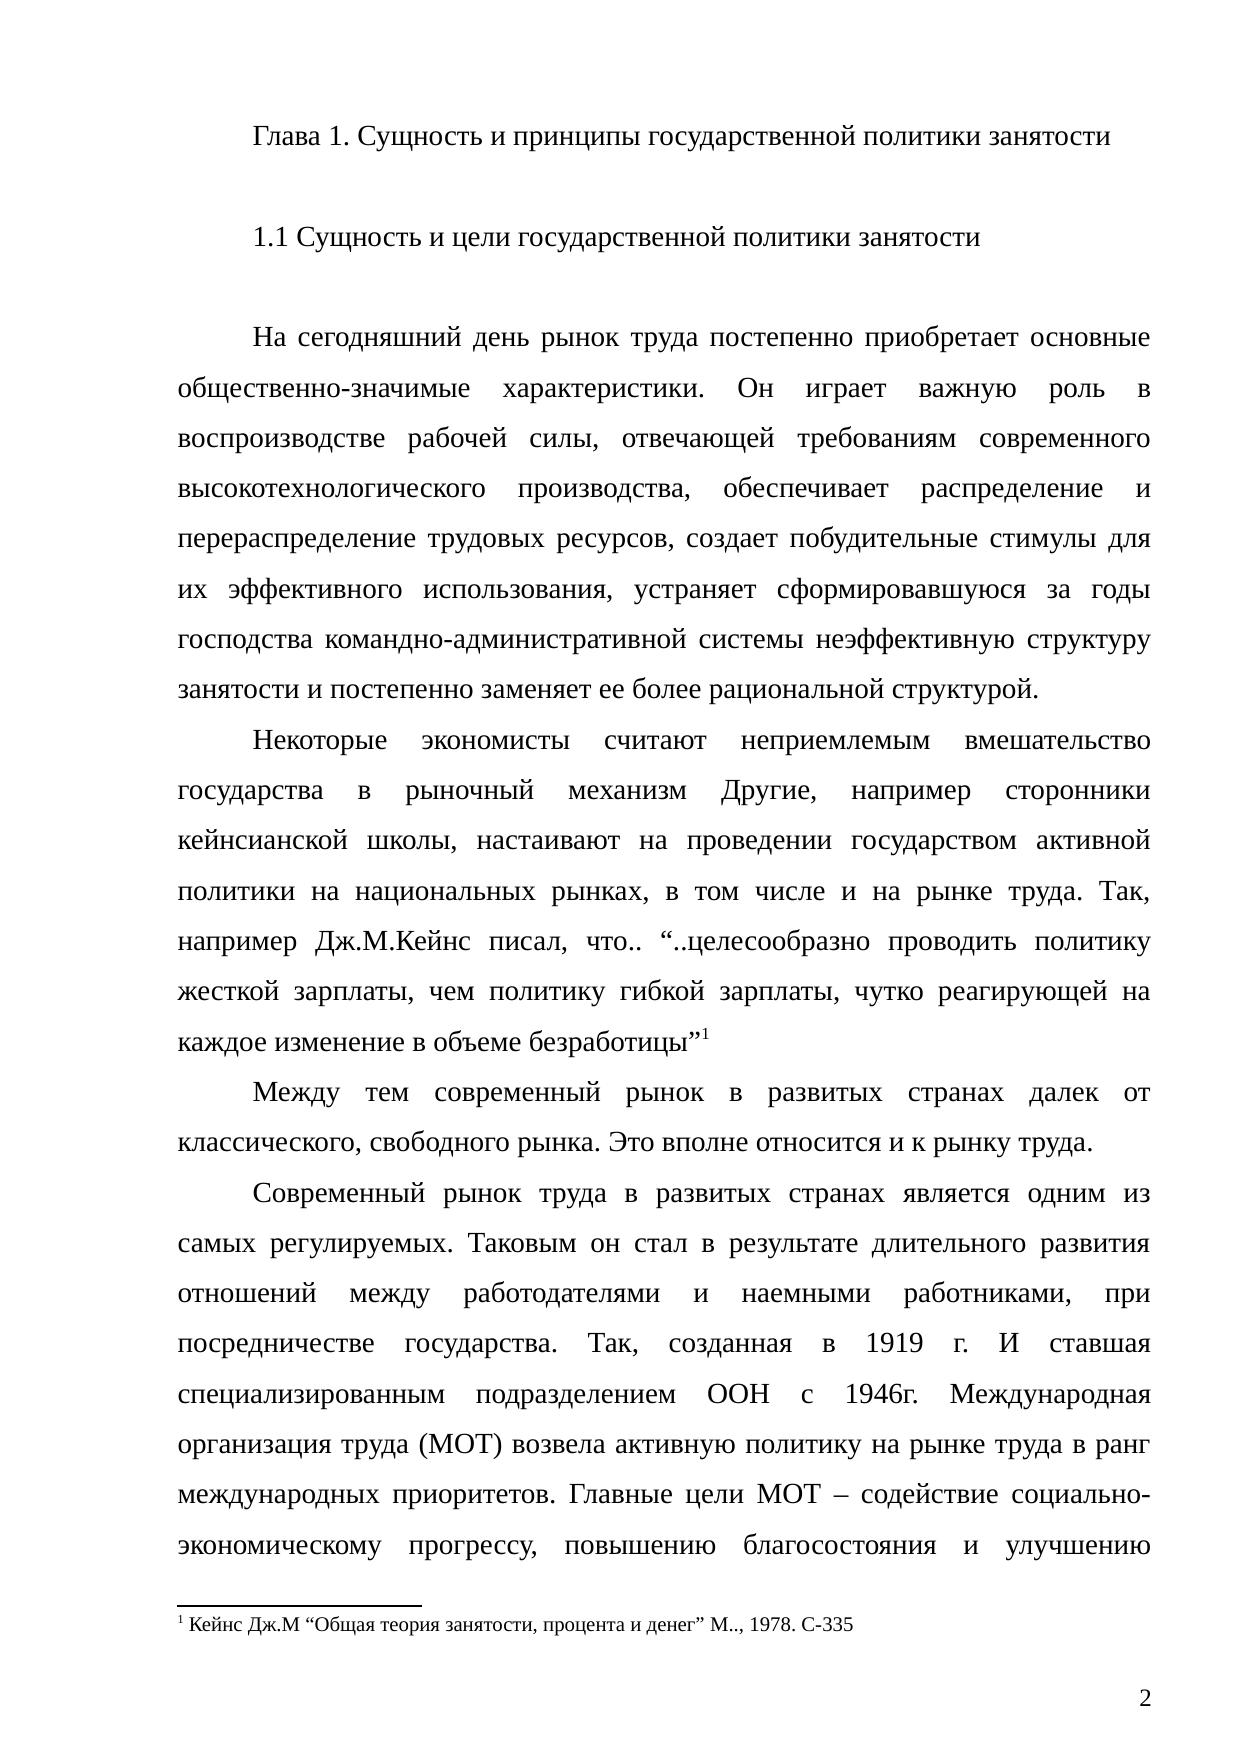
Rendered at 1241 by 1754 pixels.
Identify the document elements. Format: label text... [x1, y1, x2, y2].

text На сегодняшний день рынок труда постепенно приобретает основные общественно-значимые характеристики. Он играет важную роль в воспроизводстве рабочей силы, отвечающей требованиям современного высокотехнологического производства, обеспечивает распределение и перераспределение трудовых ресурсов, создает побудительные стимулы для их эффективного использования, устраняет сформировавшуюся за годы господства командно-административной системы неэффективную структуру занятости и постепенно заменяет ее более рациональной структурой. [177, 319, 1152, 705]
text 1.1 Сущность и цели государственной политики занятости [177, 219, 1152, 252]
text Глава 1. Сущность и принципы государственной политики занятости [177, 118, 1152, 152]
text Некоторые экономисты считают неприемлемым вмешательство государства в рыночный механизм Другие, например сторонники кейнсианской школы, настаивают на проведении государством активной политики на национальных рынках, в том числе и на рынке труда. Так, например Дж.М.Кейнс писал, что.. “..целесообразно проводить политику жесткой зарплаты, чем политику гибкой зарплаты, чутко реагирующей на каждое изменение в объеме безработицы” [177, 722, 1152, 1057]
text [177, 1175, 1152, 1560]
text Между тем современный рынок в развитых странах далек от классического, свободного рынка. Это вполне относится и к рынку труда. [177, 1074, 1152, 1158]
